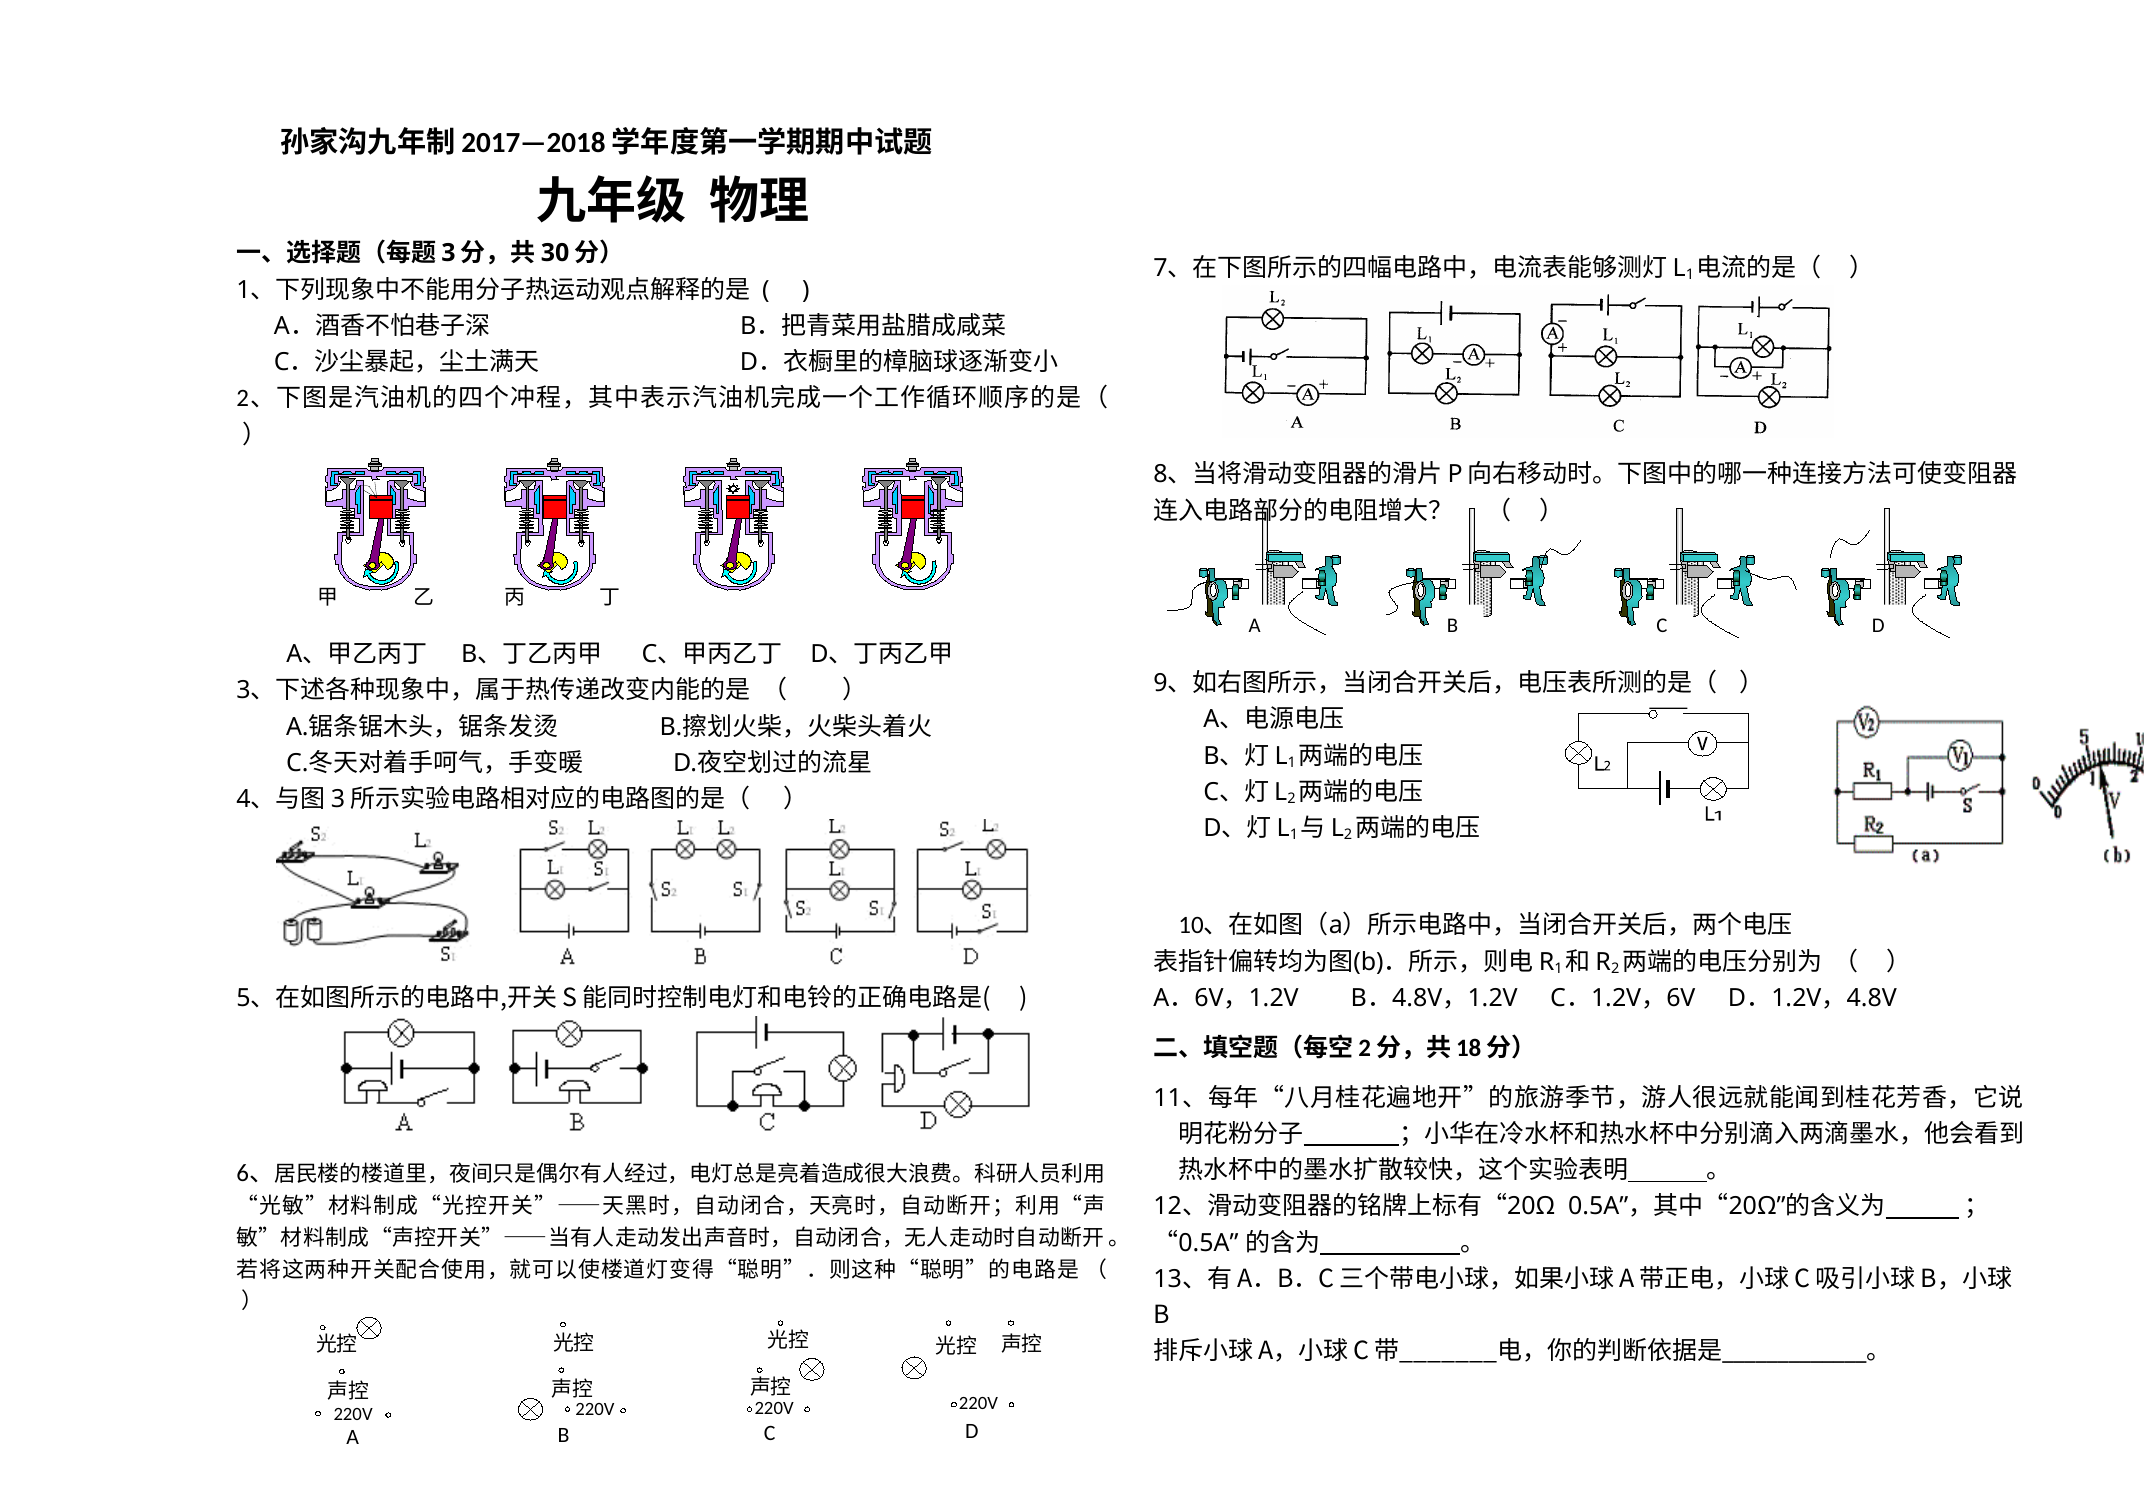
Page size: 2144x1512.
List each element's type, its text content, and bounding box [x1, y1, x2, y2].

text 13、有A．B．C三个带电小球，如果小球A带正电，小球C吸引小球B，小球B [1153, 1258, 2026, 1331]
text 12、滑动变阻器的铭牌上标有“20Ω 0.5A”，其中“20Ω”的含义为 ； “0.5A” 的含为 。 [1153, 1186, 2026, 1258]
picture [276, 819, 1036, 969]
text A．酒香不怕巷子深 B．把青菜用盐腊成咸菜 [236, 305, 1131, 342]
text 6、居民楼的楼道里，夜间只是偶尔有人经过，电灯总是亮着造成很大浪费。科研人员利用“光敏”材料制成“光控开关”——天黑时，自动闭合，天亮时，自动断开；利用“声敏”材料制成“声控开关”——当有人走动发出声音时，自动闭合，无人走动时自动断开。若将这两种开关配合使用，就可以使楼道灯变得“聪明”．则这种“聪明”的电路是 （ ） [236, 1152, 1109, 1315]
text C．沙尘暴起，尘土满天 D．衣橱里的樟脑球逐渐变小 [236, 342, 1109, 378]
text 10、在如图（a）所示电路中，当闭合开关后，两个电压表指针偏转均为图(b)．所示，则电R1和R2两端的电压分别为 （ ） [1153, 905, 2026, 977]
text 4、与图3所示实验电路相对应的电路图的是（ ） [236, 778, 1109, 815]
text 9、如右图所示，当闭合开关后，电压表所测的是（ ） [1153, 663, 2026, 699]
text 11、每年“八月桂花遍地开”的旅游季节，游人很远就能闻到桂花芳香，它说明花粉分子 ；小华在冷水杯和热水杯中分别滴入两滴墨水，他会看到热水杯中的墨水扩散较快，这个实验表明 。 [1153, 1077, 2026, 1186]
text C、灯L2两端的电压 [1153, 771, 2026, 808]
text A．6V，1.2V B．4.8V，1.2V C．1.2V，6V D．1.2V，4.8V [1153, 977, 2026, 1014]
table_header 二、填空题（每空2分，共18分） [1142, 1014, 1629, 1077]
picture [1475, 572, 1491, 616]
text 3、下述各种现象中，属于热传递改变内能的是 （ ） [236, 670, 1109, 706]
text A、甲乙丙丁 B、丁乙丙甲 C、甲丙乙丁 D、丁丙乙甲 [236, 633, 1109, 670]
text 九年级 物理 [236, 160, 1109, 233]
picture [1268, 572, 1284, 604]
picture [335, 1016, 1033, 1137]
text A、电源电压 [1153, 699, 2026, 735]
text 8、当将滑动变阻器的滑片P向右移动时。下图中的哪一种连接方法可使变阻器连入电路部分的电阻增大？ （ ） [1153, 454, 2026, 526]
text A.锯条锯木头，锯条发烫 B.擦划火柴，火柴头着火 [236, 706, 1109, 742]
text B、灯L1两端的电压 [1153, 735, 2026, 771]
text 5、在如图所示的电路中,开关S能同时控制电灯和电铃的正确电路是( ) [236, 978, 1109, 1014]
text 排斥小球A，小球C带_______电，你的判断依据是_____________。 [1153, 1331, 2026, 1367]
picture [1221, 285, 1834, 438]
picture [1683, 572, 1698, 616]
text 2、下图是汽油机的四个冲程，其中表示汽油机完成一个工作循环顺序的是（ ） [236, 378, 1109, 450]
text 7、在下图所示的四幅电路中，电流表能够测灯L1电流的是（ ） [1153, 247, 2026, 283]
text 孙家沟九年制2017—2018学年度第一学期期中试题 [236, 118, 1109, 160]
text 一、选择题（每题3分，共30分） [236, 233, 1109, 269]
picture [1890, 572, 1905, 604]
text 1、下列现象中不能用分子热运动观点解释的是 ( ) [236, 269, 1109, 305]
text C.冬天对着手呵气，手变暖 D.夜空划过的流星 [236, 742, 1109, 778]
text D、灯L1与L2两端的电压 [1153, 808, 2026, 844]
picture [1831, 694, 2144, 873]
